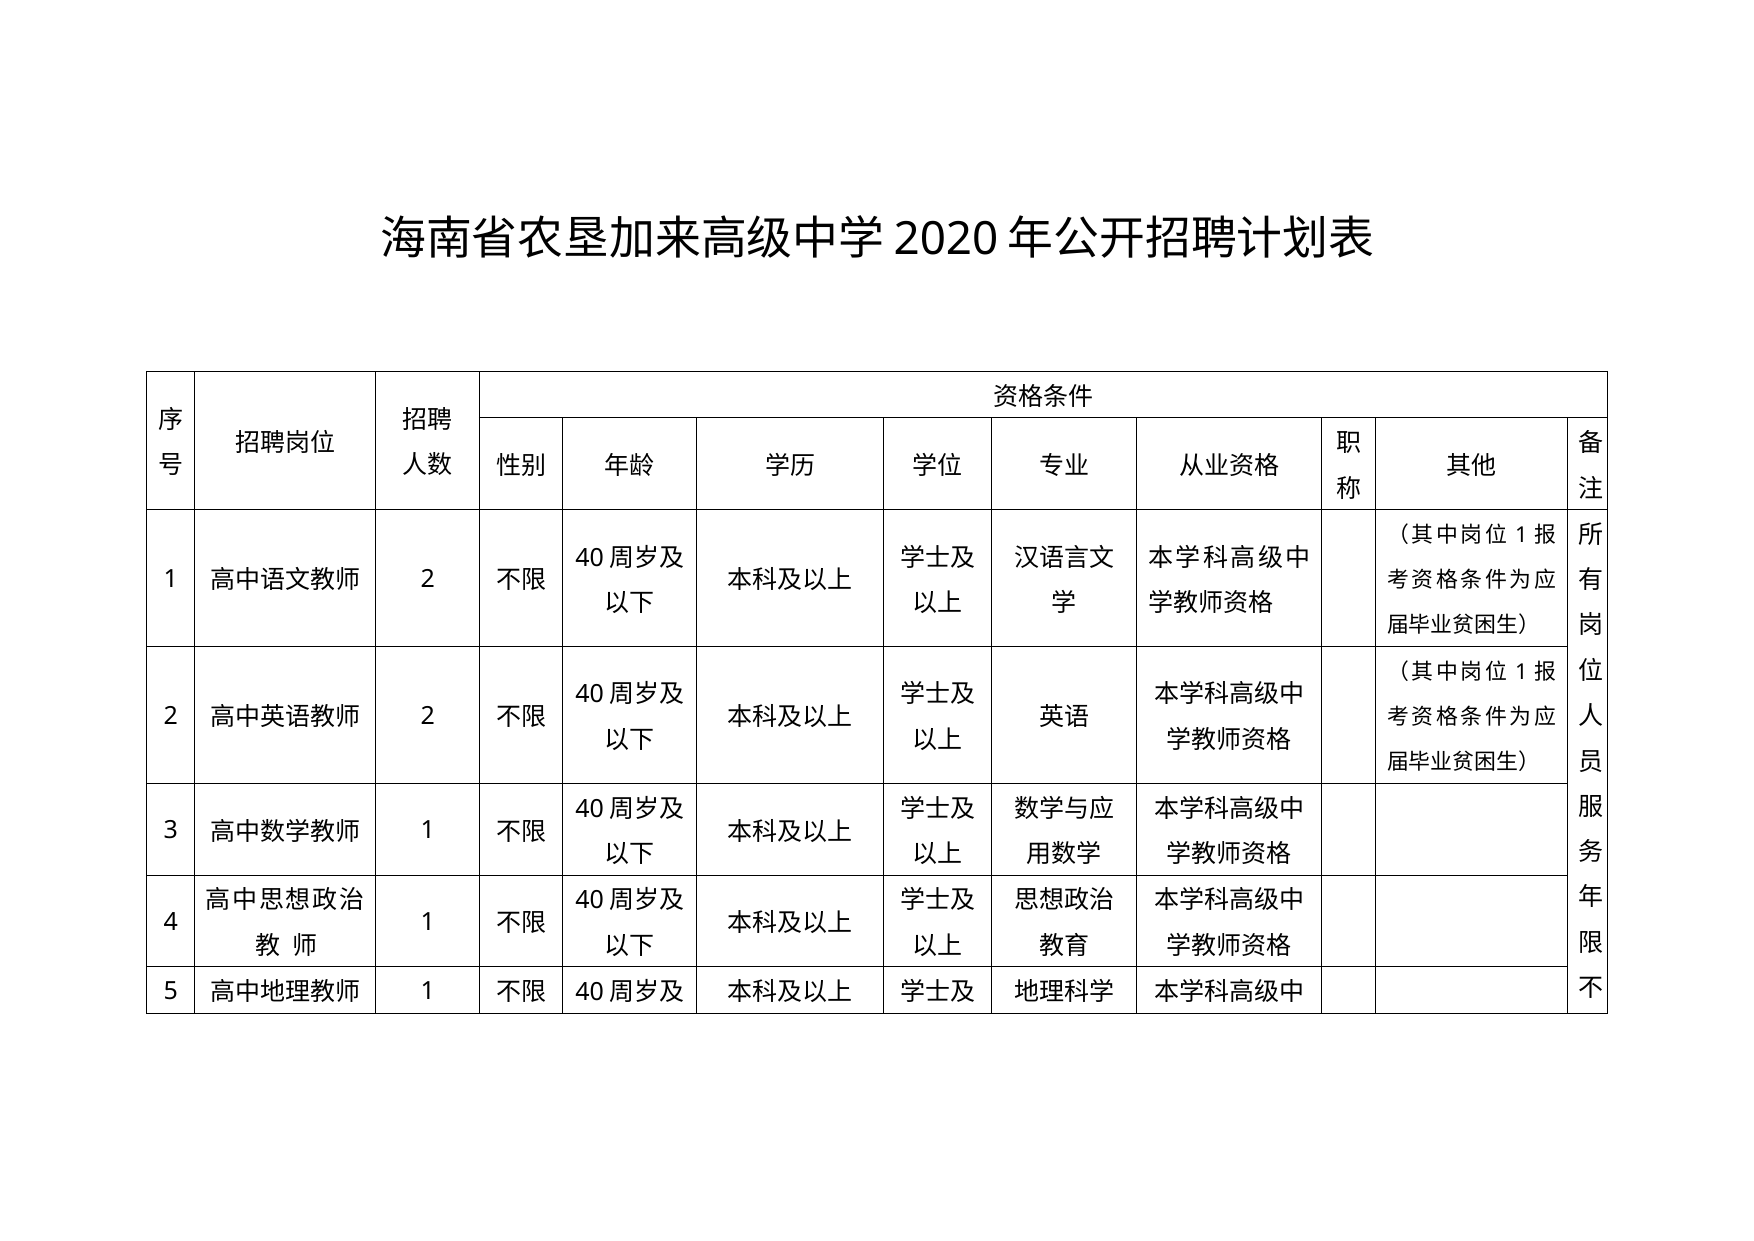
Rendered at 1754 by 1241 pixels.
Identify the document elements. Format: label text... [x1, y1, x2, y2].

table_cell （其中岗位1报考资格条件为应届毕业贫困生） [1376, 647, 1567, 783]
table_cell 学士及以上 [884, 876, 991, 966]
table_cell 2 [376, 510, 479, 646]
table_cell （其中岗位1报考资格条件为应届毕业贫困生） [1376, 510, 1567, 646]
table_header 招聘 人数 [376, 372, 479, 509]
table_cell 本学科高级中学教师资格 [1137, 510, 1321, 646]
table_cell [1322, 876, 1375, 966]
table_cell [1322, 967, 1375, 1012]
table_cell 其他 [1376, 418, 1567, 509]
table_cell [1376, 967, 1567, 1012]
table_cell 不限 [480, 967, 562, 1012]
table_cell 5 [147, 967, 194, 1012]
text 海南省农垦加来高级中学2020年公开招聘计划表 [150, 189, 1604, 280]
table_cell 英语 [992, 647, 1136, 783]
table_cell 备注 [1568, 418, 1607, 509]
table_header 招聘岗位 [195, 372, 375, 509]
table_cell 思想政治教育 [992, 876, 1136, 966]
table_cell 2 [147, 647, 194, 783]
table_cell 地理科学 [992, 967, 1136, 1012]
table_cell 学历 [697, 418, 883, 509]
table_cell 不限 [480, 647, 562, 783]
table_cell 学位 [884, 418, 991, 509]
table_cell 本学科高级中学教师资格 [1137, 784, 1321, 874]
table_cell 学士及以上 [884, 510, 991, 646]
table_cell 本学科高级中学教师资格 [1137, 967, 1321, 1012]
table_cell 40周岁及以下 [563, 876, 696, 966]
table_cell 高中语文教师 [195, 510, 375, 646]
table_cell 本科及以上 [697, 510, 883, 646]
table_cell 学士及以上 [884, 967, 991, 1012]
table_cell [1322, 647, 1375, 783]
table_cell 高中思想政治教 师 [195, 876, 375, 966]
table_cell 3 [147, 784, 194, 874]
table_cell 不限 [480, 784, 562, 874]
table_cell 40周岁及以下 [563, 647, 696, 783]
table_cell 1 [376, 784, 479, 874]
table_cell 本科及以上 [697, 784, 883, 874]
table_cell [1376, 876, 1567, 966]
table_cell 不限 [480, 876, 562, 966]
table_cell 本科及以上 [697, 967, 883, 1012]
table_cell 高中英语教师 [195, 647, 375, 783]
table_cell 1 [147, 510, 194, 646]
table_cell 1 [376, 876, 479, 966]
table_cell 本科及以上 [697, 876, 883, 966]
table_cell 年龄 [563, 418, 696, 509]
table_cell 所有岗位 人员 服 务年限不低于5年 [1568, 510, 1607, 1012]
table_cell 专业 [992, 418, 1136, 509]
table_cell 学士及以上 [884, 784, 991, 874]
table_cell 40周岁及以下 [563, 784, 696, 874]
table_cell 2 [376, 647, 479, 783]
table_cell 不限 [480, 510, 562, 646]
table_cell 本学科高级中学教师资格 [1137, 647, 1321, 783]
table_cell [1376, 784, 1567, 874]
table_cell 40周岁及以下 [563, 967, 696, 1012]
table_cell 1 [376, 967, 479, 1012]
table_cell 高中地理教师 [195, 967, 375, 1012]
table_cell 4 [147, 876, 194, 966]
table_cell 本学科高级中学教师资格 [1137, 876, 1321, 966]
table_cell 高中数学教师 [195, 784, 375, 874]
table_cell 学士及以上 [884, 647, 991, 783]
table_header 序号 [147, 372, 194, 509]
table_cell 本科及以上 [697, 647, 883, 783]
table_cell [1322, 784, 1375, 874]
table_cell 汉语言文学 [992, 510, 1136, 646]
table_header 资格条件 [480, 372, 1607, 417]
table_cell 40周岁及以下 [563, 510, 696, 646]
table_cell 职称 [1322, 418, 1375, 509]
table_cell 性别 [480, 418, 562, 509]
table_cell 从业资格 [1137, 418, 1321, 509]
table_cell 数学与应用数学 [992, 784, 1136, 874]
table_cell [1322, 510, 1375, 646]
